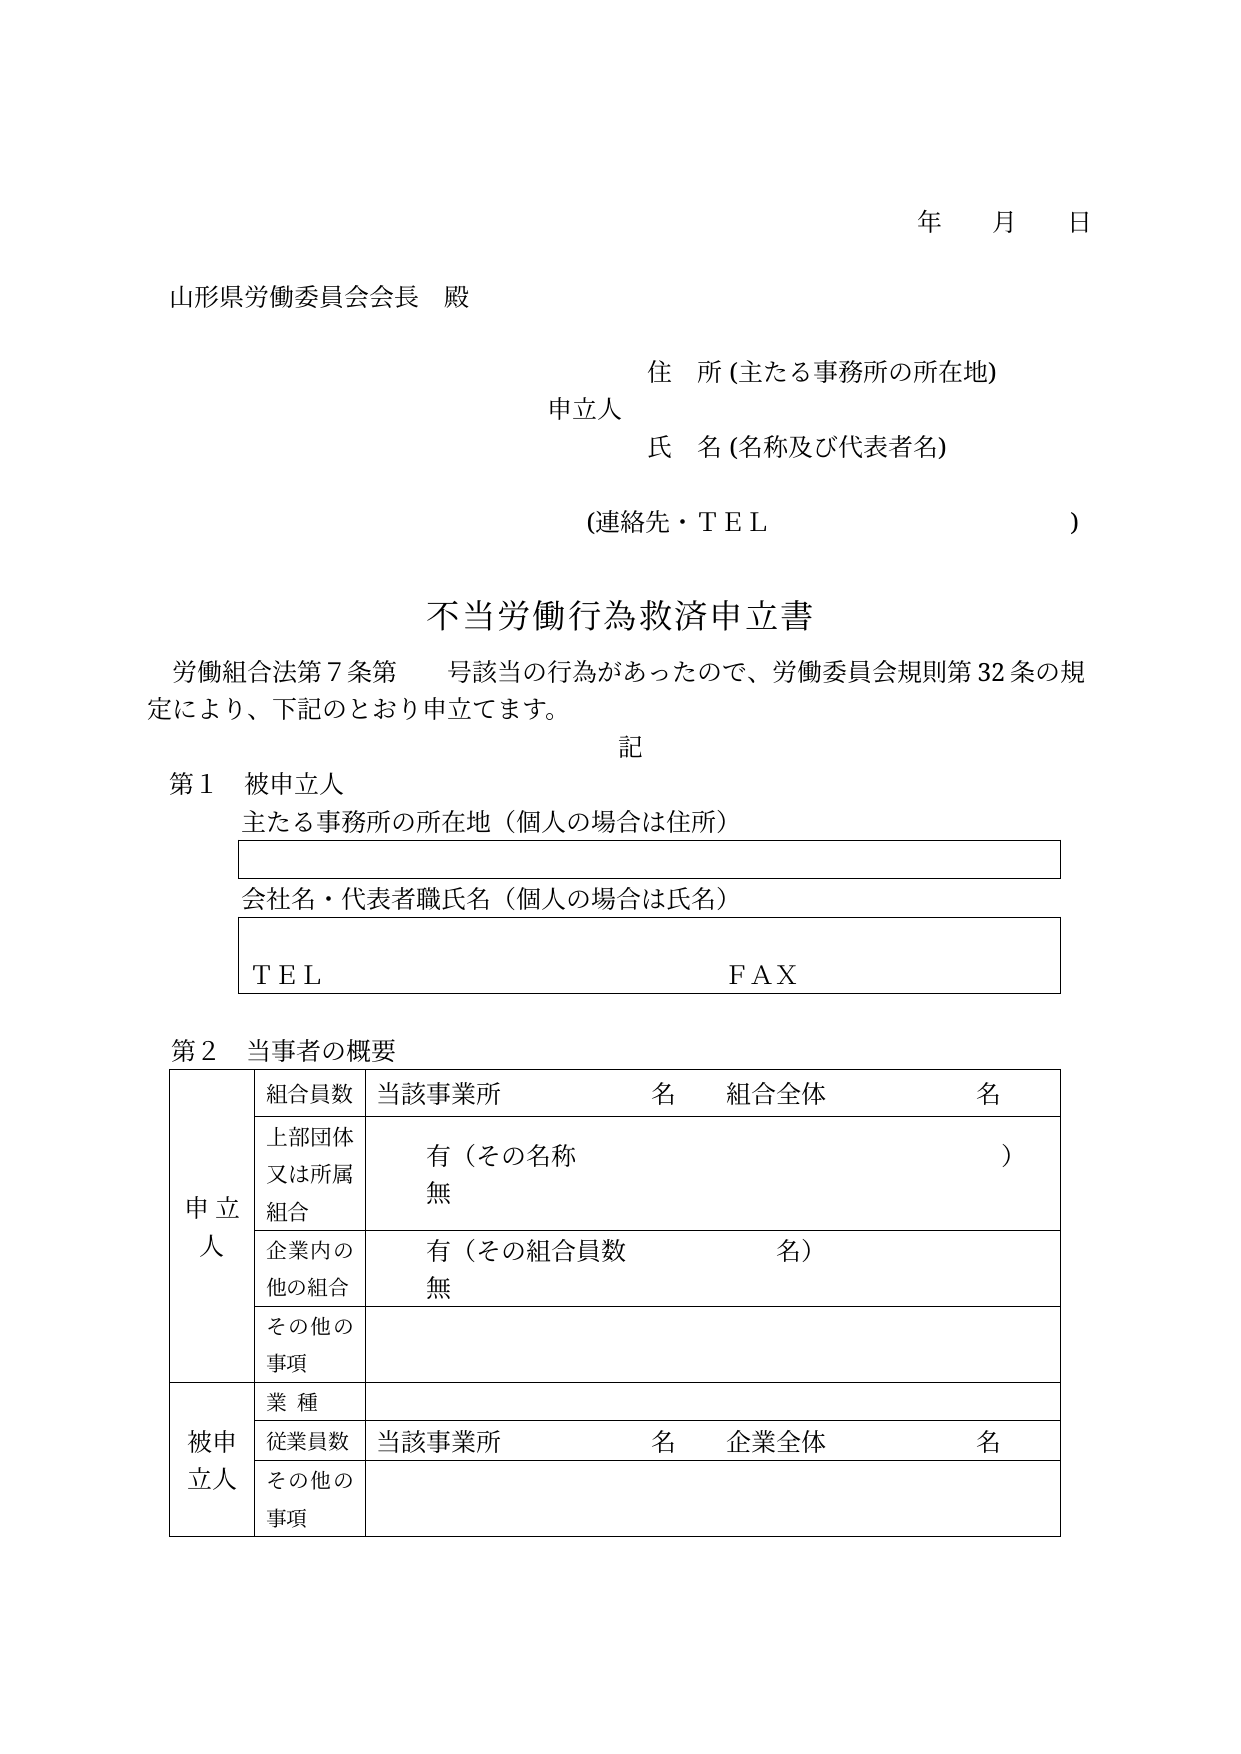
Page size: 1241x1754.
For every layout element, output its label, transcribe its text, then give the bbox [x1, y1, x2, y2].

table_cell その他の事項 [255, 1461, 365, 1536]
table_cell 有（その組合員数 名） 無 [366, 1231, 1060, 1306]
table_header 組合員数 [255, 1070, 365, 1116]
text 年 月 日 [148, 202, 1092, 239]
text 氏 名 (名称及び代表者名) [148, 427, 1092, 464]
table_cell 当該事業所 名 企業全体 名 [366, 1421, 1060, 1460]
table_cell [366, 1461, 1060, 1536]
table_header 申 立 人 [170, 1070, 254, 1382]
table_header 当該事業所 名 組合全体 名 [366, 1070, 1060, 1116]
text 第２ 当事者の概要 [159, 1031, 1092, 1069]
text 定により、下記のとおり申立てます。 [148, 689, 1092, 727]
text 山形県労働委員会会長 殿 [169, 277, 1092, 314]
text 労働組合法第７条第 号該当の行為があったので、労働委員会規則第32条の規 [148, 652, 1092, 689]
text 第１ 被申立人 [169, 764, 1092, 802]
table_cell 業 種 [255, 1383, 365, 1420]
table_header ＴＥＬ ＦＡＸ [239, 918, 1060, 993]
table_cell [366, 1307, 1060, 1382]
table_cell 被申立人 [170, 1383, 254, 1536]
text 主たる事務所の所在地（個人の場合は住所） [191, 802, 1092, 839]
text 申立人 [148, 389, 1092, 427]
table_header [239, 841, 1060, 878]
table_cell 有（その名称 ） 無 [366, 1117, 1060, 1229]
text 会社名・代表者職氏名（個人の場合は氏名） [191, 879, 1092, 917]
table_cell 上部団体又は所属組合 [255, 1117, 365, 1229]
table_cell [366, 1383, 1060, 1420]
table_cell 従業員数 [255, 1421, 365, 1460]
text 住 所 (主たる事務所の所在地) [148, 352, 1092, 389]
text 不当労働行為救済申立書 [148, 577, 1092, 652]
text 記 [169, 727, 1092, 764]
table_cell 企業内の他の組合 [255, 1231, 365, 1306]
table_cell その他の事項 [255, 1307, 365, 1382]
text (連絡先・ＴＥＬ ) [148, 502, 1092, 539]
